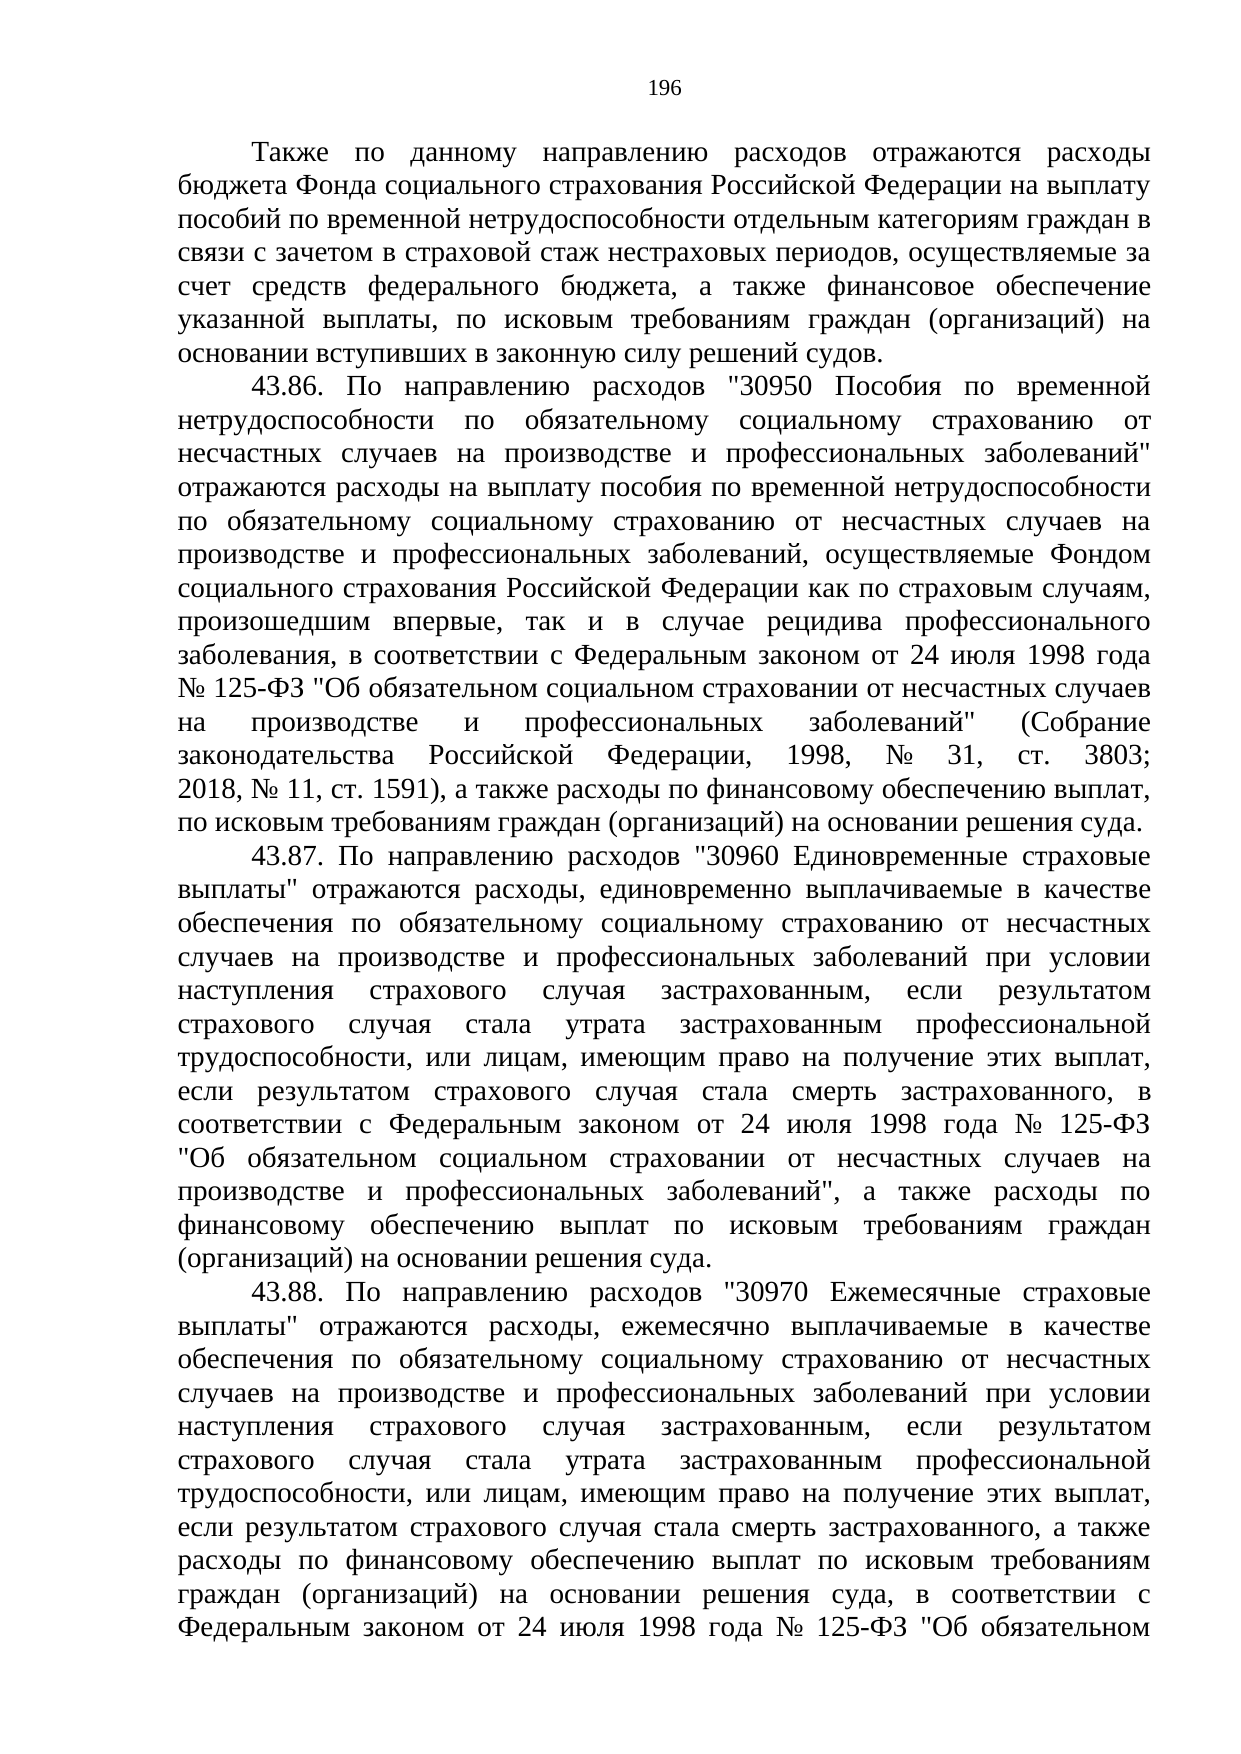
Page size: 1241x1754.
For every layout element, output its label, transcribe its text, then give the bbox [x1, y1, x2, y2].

text Также по данному направлению расходов отражаются расходы бюджета Фонда социального страхования Российской Федерации на выплату пособий по временной нетрудоспособности отдельным категориям граждан в связи с зачетом в страховой стаж нестраховых периодов, осуществляемые за счет средств федерального бюджета, а также финансовое обеспечение указанной выплаты, по исковым требованиям граждан (организаций) на основании вступивших в законную силу решений судов. [177, 134, 1152, 368]
text 43.87. По направлению расходов "30960 Единовременные страховые выплаты" отражаются расходы, единовременно выплачиваемые в качестве обеспечения по обязательному социальному страхованию от несчастных случаев на производстве и профессиональных заболеваний при условии наступления страхового случая застрахованным, если результатом страхового случая стала утрата застрахованным профессиональной трудоспособности, или лицам, имеющим право на получение этих выплат, если результатом страхового случая стала смерть застрахованного, в соответствии с Федеральным законом от 24 июля 1998 года № 125-ФЗ "Об обязательном социальном страховании от несчастных случаев на производстве и профессиональных заболеваний", а также расходы по финансовому обеспечению выплат по исковым требованиям граждан (организаций) на основании решения суда. [177, 838, 1152, 1274]
text 43.86. По направлению расходов "30950 Пособия по временной нетрудоспособности по обязательному социальному страхованию от несчастных случаев на производстве и профессиональных заболеваний" отражаются расходы на выплату пособия по временной нетрудоспособности по обязательному социальному страхованию от несчастных случаев на производстве и профессиональных заболеваний, осуществляемые Фондом социального страхования Российской Федерации как по страховым случаям, произошедшим впервые, так и в случае рецидива профессионального заболевания, в соответствии с Федеральным законом от 24 июля 1998 года № 125-ФЗ "Об обязательном социальном страховании от несчастных случаев на производстве и профессиональных заболеваний" (Собрание законодательства Российской Федерации, 1998, № 31, ст. 3803; 2018, № 11, ст. 1591), а также расходы по финансовому обеспечению выплат, по исковым требованиям граждан (организаций) на основании решения суда. [177, 368, 1152, 838]
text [177, 1274, 1152, 1643]
